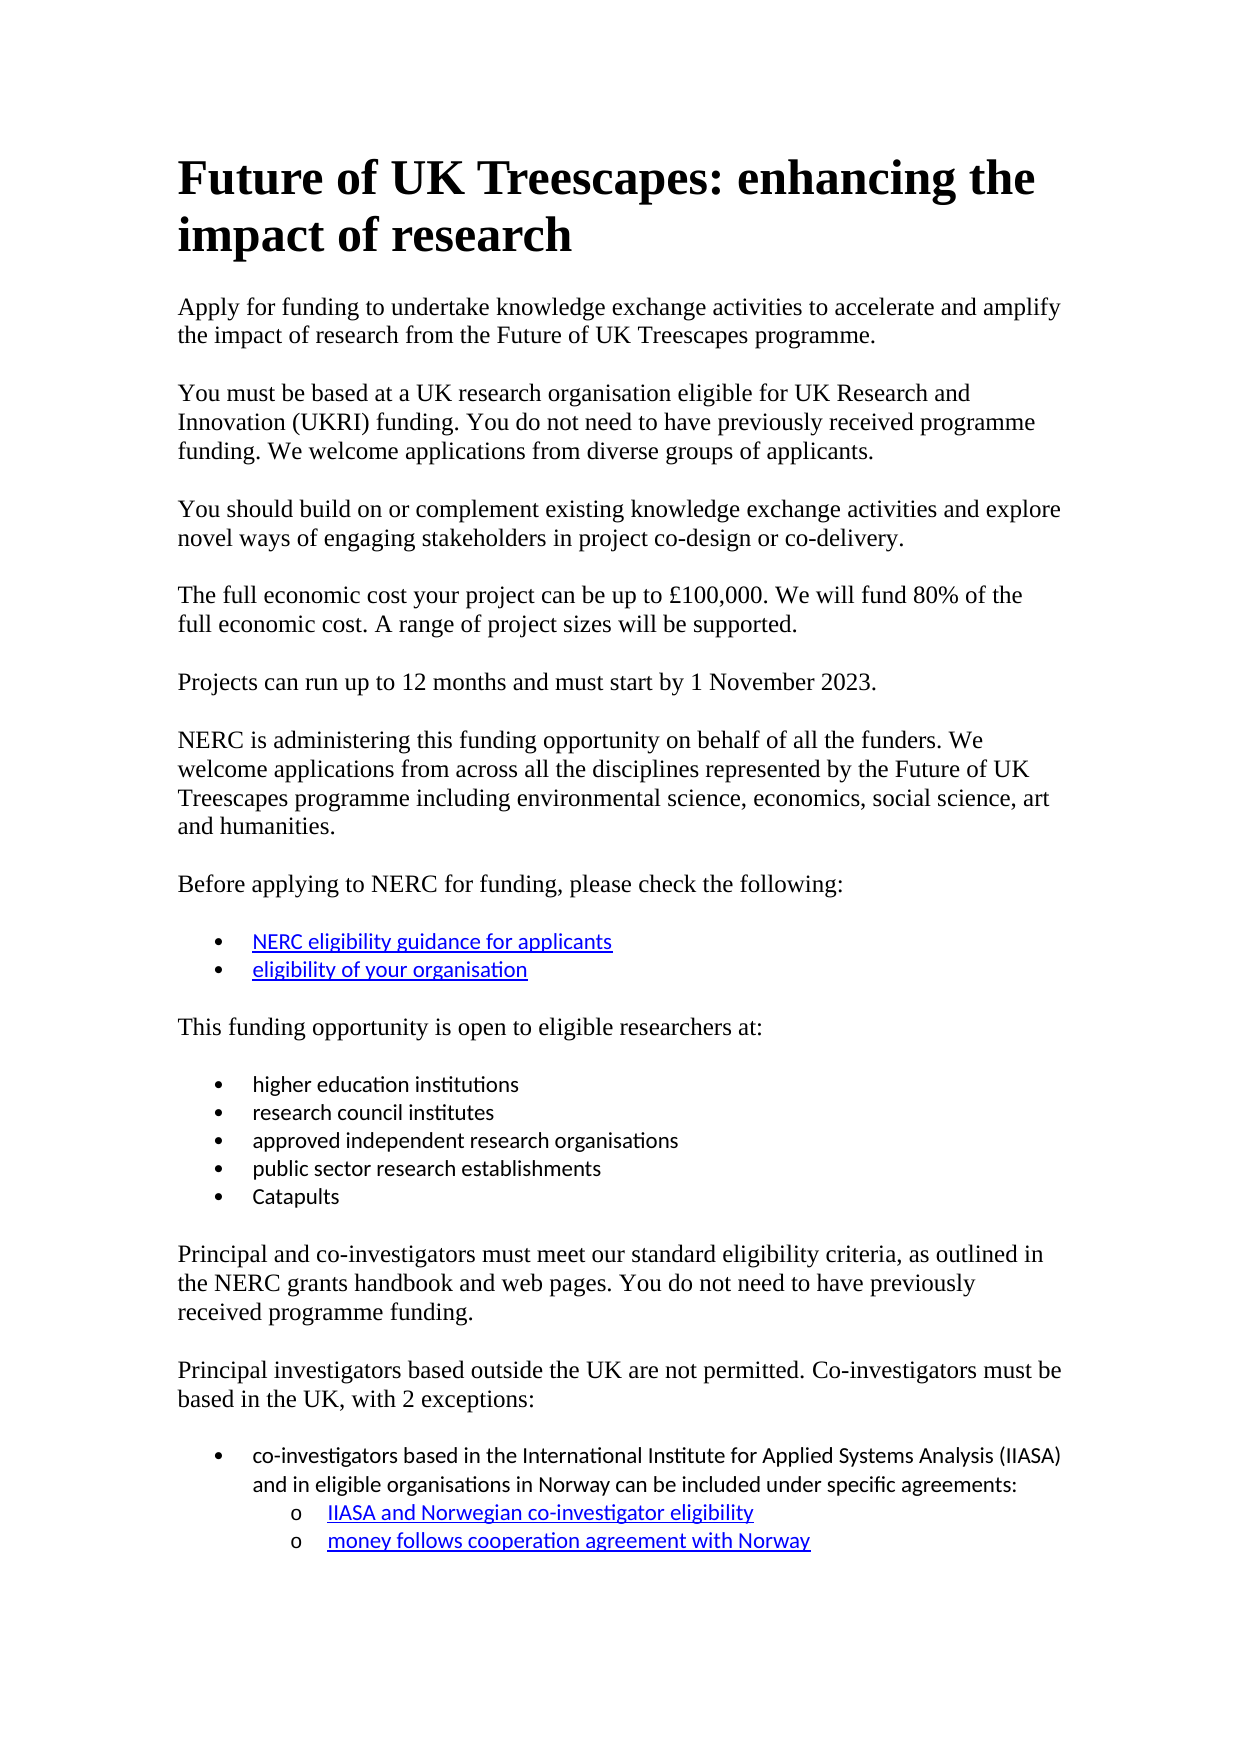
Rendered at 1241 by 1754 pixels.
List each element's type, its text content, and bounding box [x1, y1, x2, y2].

list approved independent research organisations [215, 1126, 1063, 1154]
list research council institutes [215, 1098, 1063, 1126]
text You should build on or complement existing knowledge exchange activities and explore novel ways of engaging stakeholders in project co-design or co-delivery. [177, 494, 1063, 551]
list money follows cooperation agreement with Norway [290, 1526, 1063, 1555]
text NERC is administering this funding opportunity on behalf of all the funders. We welcome applications from across all the disciplines represented by the Future of UK Treescapes programme including environmental science, economics, social science, art and humanities. [177, 725, 1063, 840]
text This funding opportunity is open to eligible researchers at: [177, 1012, 1063, 1041]
text The full economic cost your project can be up to £100,000. We will fund 80% of the full economic cost. A range of project sizes will be supported. [177, 581, 1063, 638]
text Principal and co-investigators must meet our standard eligibility criteria, as outlined in the NERC grants handbook and web pages. You do not need to have previously received programme funding. [177, 1239, 1063, 1326]
list eligibility of your organisation [215, 955, 1063, 983]
text Before applying to NERC for funding, please check the following: [177, 869, 1063, 898]
text You must be based at a UK research organisation eligible for UK Research and Innovation (UKRI) funding. You do not need to have previously received programme funding. We welcome applications from diverse groups of applicants. [177, 378, 1063, 465]
text Principal investigators based outside the UK are not permitted. Co-investigators must be based in the UK, with 2 exceptions: [177, 1355, 1063, 1412]
list co-investigators based in the International Institute for Applied Systems Analysis (IIASA) and in eligible organisations in Norway can be included under specific agreements: [215, 1442, 1063, 1498]
text Projects can run up to 12 months and must start by 1 November 2023. [177, 667, 1063, 696]
list higher education institutions [215, 1070, 1063, 1098]
text Future of UK Treescapes: enhancing the impact of research [177, 148, 1063, 263]
list public sector research establishments [215, 1154, 1063, 1182]
text Apply for funding to undertake knowledge exchange activities to accelerate and amplify the impact of research from the Future of UK Treescapes programme. [177, 292, 1063, 349]
list NERC eligibility guidance for applicants [215, 927, 1063, 955]
list IIASA and Norwegian co-investigator eligibility [290, 1498, 1063, 1526]
list Catapults [215, 1182, 1063, 1210]
